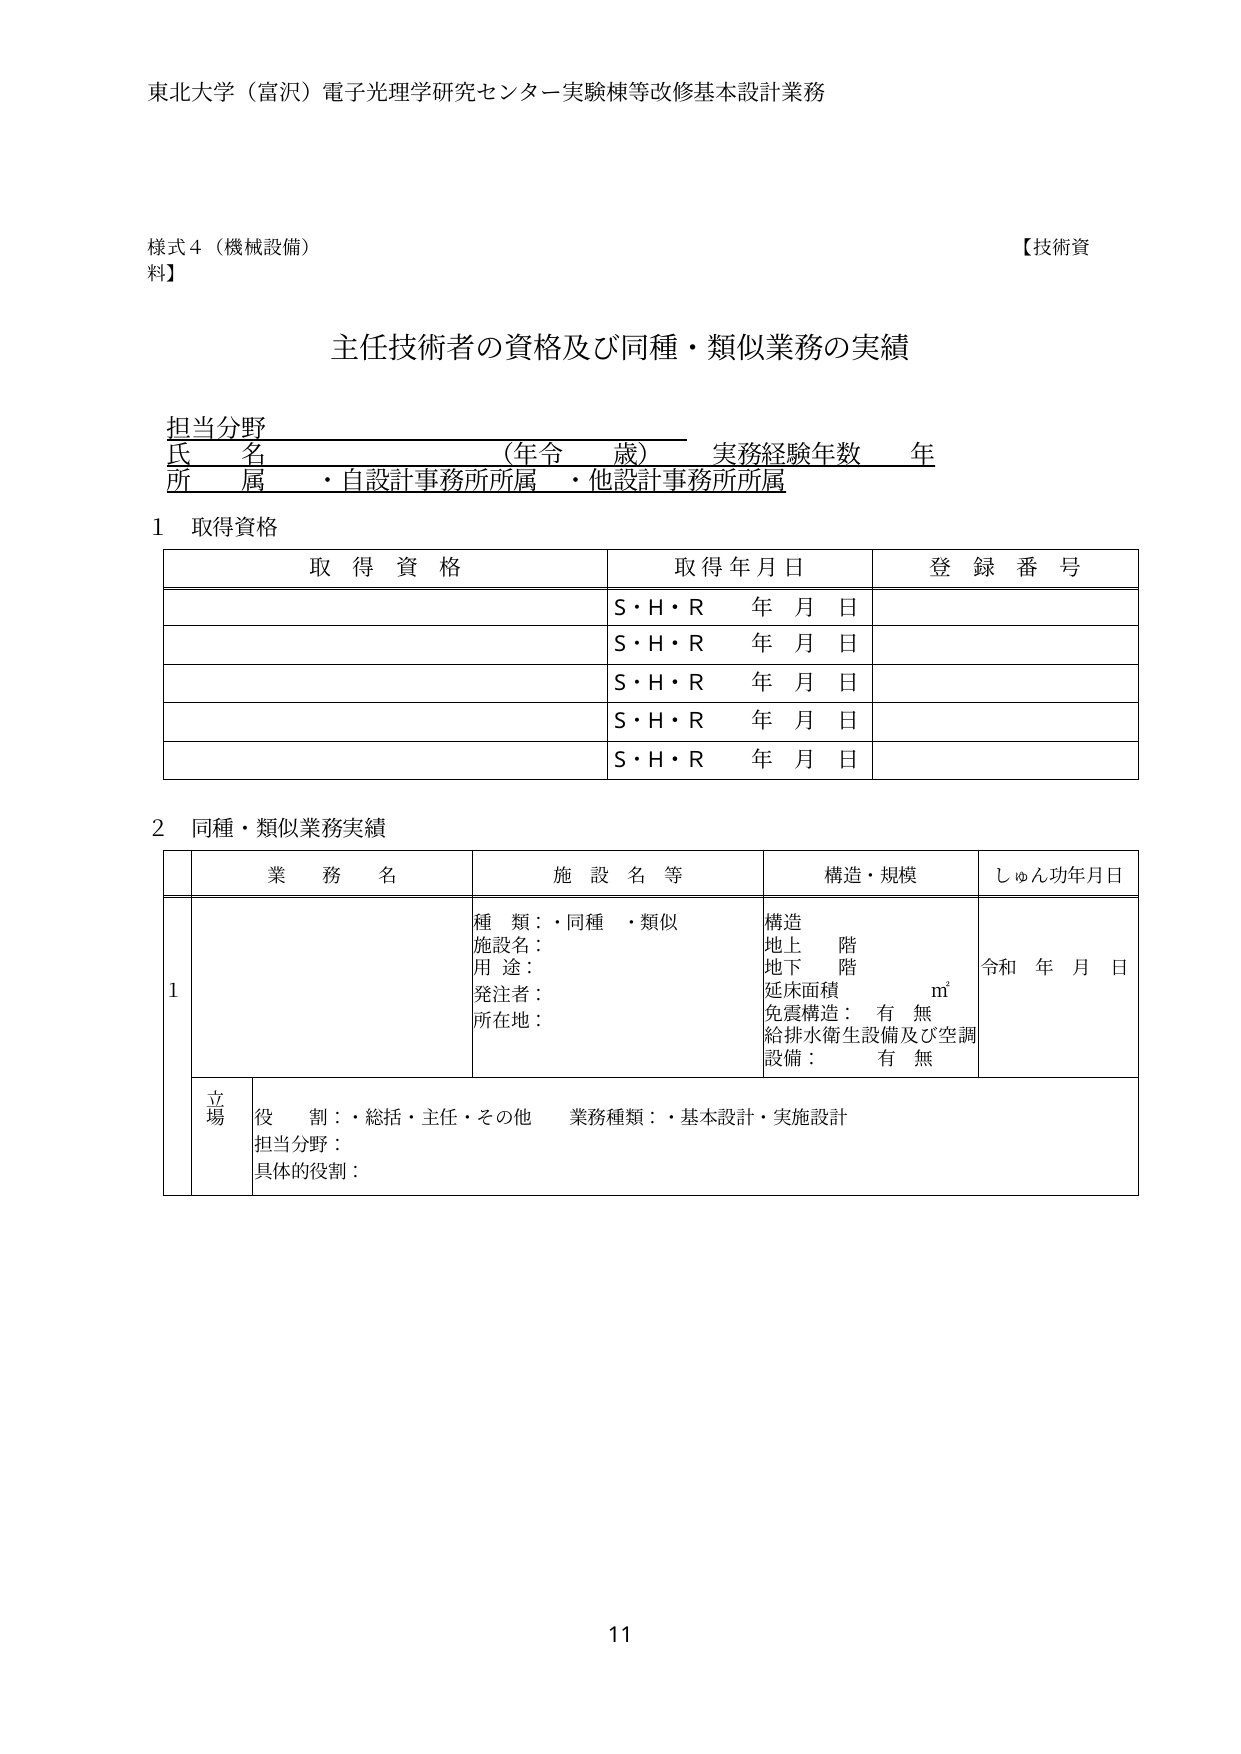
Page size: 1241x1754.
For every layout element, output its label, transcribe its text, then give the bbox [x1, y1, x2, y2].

table_header 業 務 名 [192, 851, 472, 895]
table_cell [873, 626, 1138, 663]
table_header 登 録 番 号 [873, 550, 1138, 587]
text 氏 名 （年令 歳） 実務経験年数 年 [148, 442, 1093, 468]
table_cell [873, 742, 1138, 779]
table_cell S・H・Ｒ 年 月 日 [608, 742, 872, 779]
table_cell [164, 742, 607, 779]
table_header 取 得 年 月 日 [608, 550, 872, 587]
table_cell [873, 703, 1138, 741]
table_cell 役 割：・総括・主任・その他 業務種類：・基本設計・実施設計 担当分野： 具体的役割： [253, 1078, 1138, 1195]
table_header [164, 851, 191, 895]
table_header しゅん功年月日 [979, 851, 1138, 895]
table_header 施 設 名 等 [473, 851, 763, 895]
table_header 構造・規模 [764, 851, 978, 895]
table_cell S・H・Ｒ 年 月 日 [608, 626, 872, 663]
table_header 取 得 資 格 [164, 550, 607, 587]
table_cell [164, 626, 607, 663]
table_cell S・H・Ｒ 年 月 日 [608, 703, 872, 741]
table_cell [192, 898, 472, 1077]
table_cell 立場 [192, 1078, 252, 1195]
table_cell [164, 590, 607, 625]
table_cell S・H・Ｒ 年 月 日 [608, 665, 872, 702]
table_cell [164, 665, 607, 702]
table_cell 令和 年 月 日 [979, 898, 1138, 1077]
text 様式４（機械設備） 【技術資料】 [148, 234, 1093, 286]
text ２ 同種・類似業務実績 [148, 818, 1093, 841]
table_cell 種 類：・同種 ・類似 施設名： 用途： 発注者： 所在地： [473, 898, 763, 1077]
table_cell 構造 地上 階 地下 階 延床面積 ㎡ 免震構造： 有 無 給排水衛生設備及び空調設備： 有 無 [764, 898, 978, 1077]
table_cell S・H・Ｒ 年 月 日 [608, 590, 872, 625]
table_cell [873, 665, 1138, 702]
table_cell [164, 703, 607, 741]
table_cell １ [164, 898, 191, 1195]
text １ 取得資格 [148, 520, 1093, 539]
table_cell [873, 590, 1138, 625]
text 所 属 ・自設計事務所所属 ・他設計事務所所属 [148, 468, 1093, 494]
text 主任技術者の資格及び同種・類似業務の実績 [148, 338, 1093, 364]
text 担当分野 [148, 416, 1093, 442]
